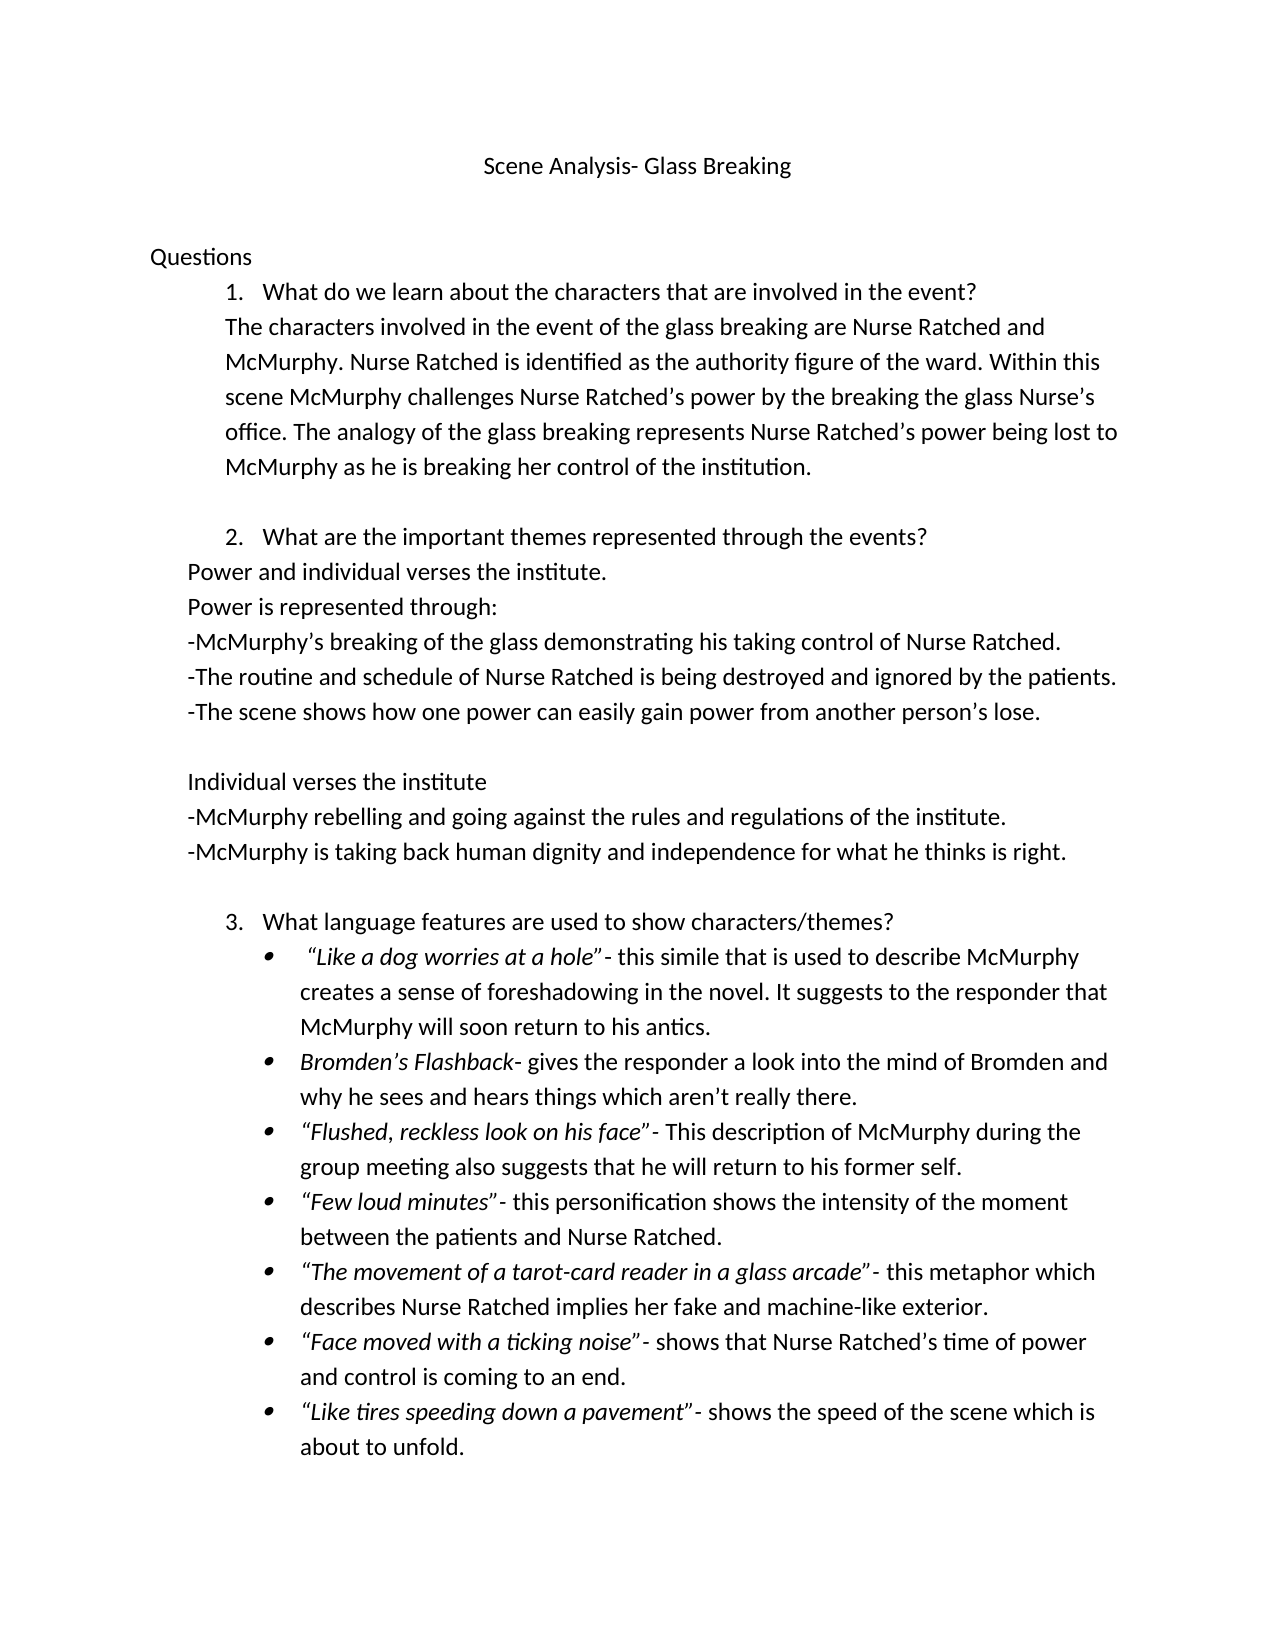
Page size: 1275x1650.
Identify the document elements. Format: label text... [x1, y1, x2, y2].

text -McMurphy is taking back human dignity and independence for what he thinks is right. [187, 836, 1125, 866]
list “Flushed, reckless look on his face”- This description of McMurphy during the group meeting also suggests that he will return to his former self. [262, 1116, 1125, 1181]
list “Few loud minutes”- this personification shows the intensity of the moment between the patients and Nurse Ratched. [262, 1186, 1125, 1251]
text Individual verses the institute [187, 766, 1125, 796]
list The characters involved in the event of the glass breaking are Nurse Ratched and McMurphy. Nurse Ratched is identified as the authority figure of the ward. Within this scene McMurphy challenges Nurse Ratched’s power by the breaking the glass Nurse’s office. The analogy of the glass breaking represents Nurse Ratched’s power being lost to McMurphy as he is breaking her control of the institution. [225, 311, 1125, 481]
list “Like tires speeding down a pavement”- shows the speed of the scene which is about to unfold. [262, 1396, 1125, 1461]
text Questions [150, 241, 1125, 271]
list Bromden’s Flashback- gives the responder a look into the mind of Bromden and why he sees and hears things which aren’t really there. [262, 1046, 1125, 1111]
text -The routine and schedule of Nurse Ratched is being destroyed and ignored by the patients. [187, 661, 1125, 691]
list “Face moved with a ticking noise”- shows that Nurse Ratched’s time of power and control is coming to an end. [262, 1326, 1125, 1391]
text -The scene shows how one power can easily gain power from another person’s lose. [187, 696, 1125, 726]
list What are the important themes represented through the events? [225, 521, 1125, 551]
text -McMurphy’s breaking of the glass demonstrating his taking control of Nurse Ratched. [187, 626, 1125, 656]
text Power and individual verses the institute. [187, 556, 1125, 586]
list What language features are used to show characters/themes? [225, 906, 1125, 936]
text Power is represented through: [187, 591, 1125, 621]
text Scene Analysis- Glass Breaking [150, 150, 1125, 181]
list What do we learn about the characters that are involved in the event? [225, 276, 1125, 306]
text -McMurphy rebelling and going against the rules and regulations of the institute. [187, 801, 1125, 831]
list “The movement of a tarot-card reader in a glass arcade”- this metaphor which describes Nurse Ratched implies her fake and machine-like exterior. [262, 1256, 1125, 1321]
list “Like a dog worries at a hole”- this simile that is used to describe McMurphy creates a sense of foreshadowing in the novel. It suggests to the responder that McMurphy will soon return to his antics. [262, 941, 1125, 1041]
